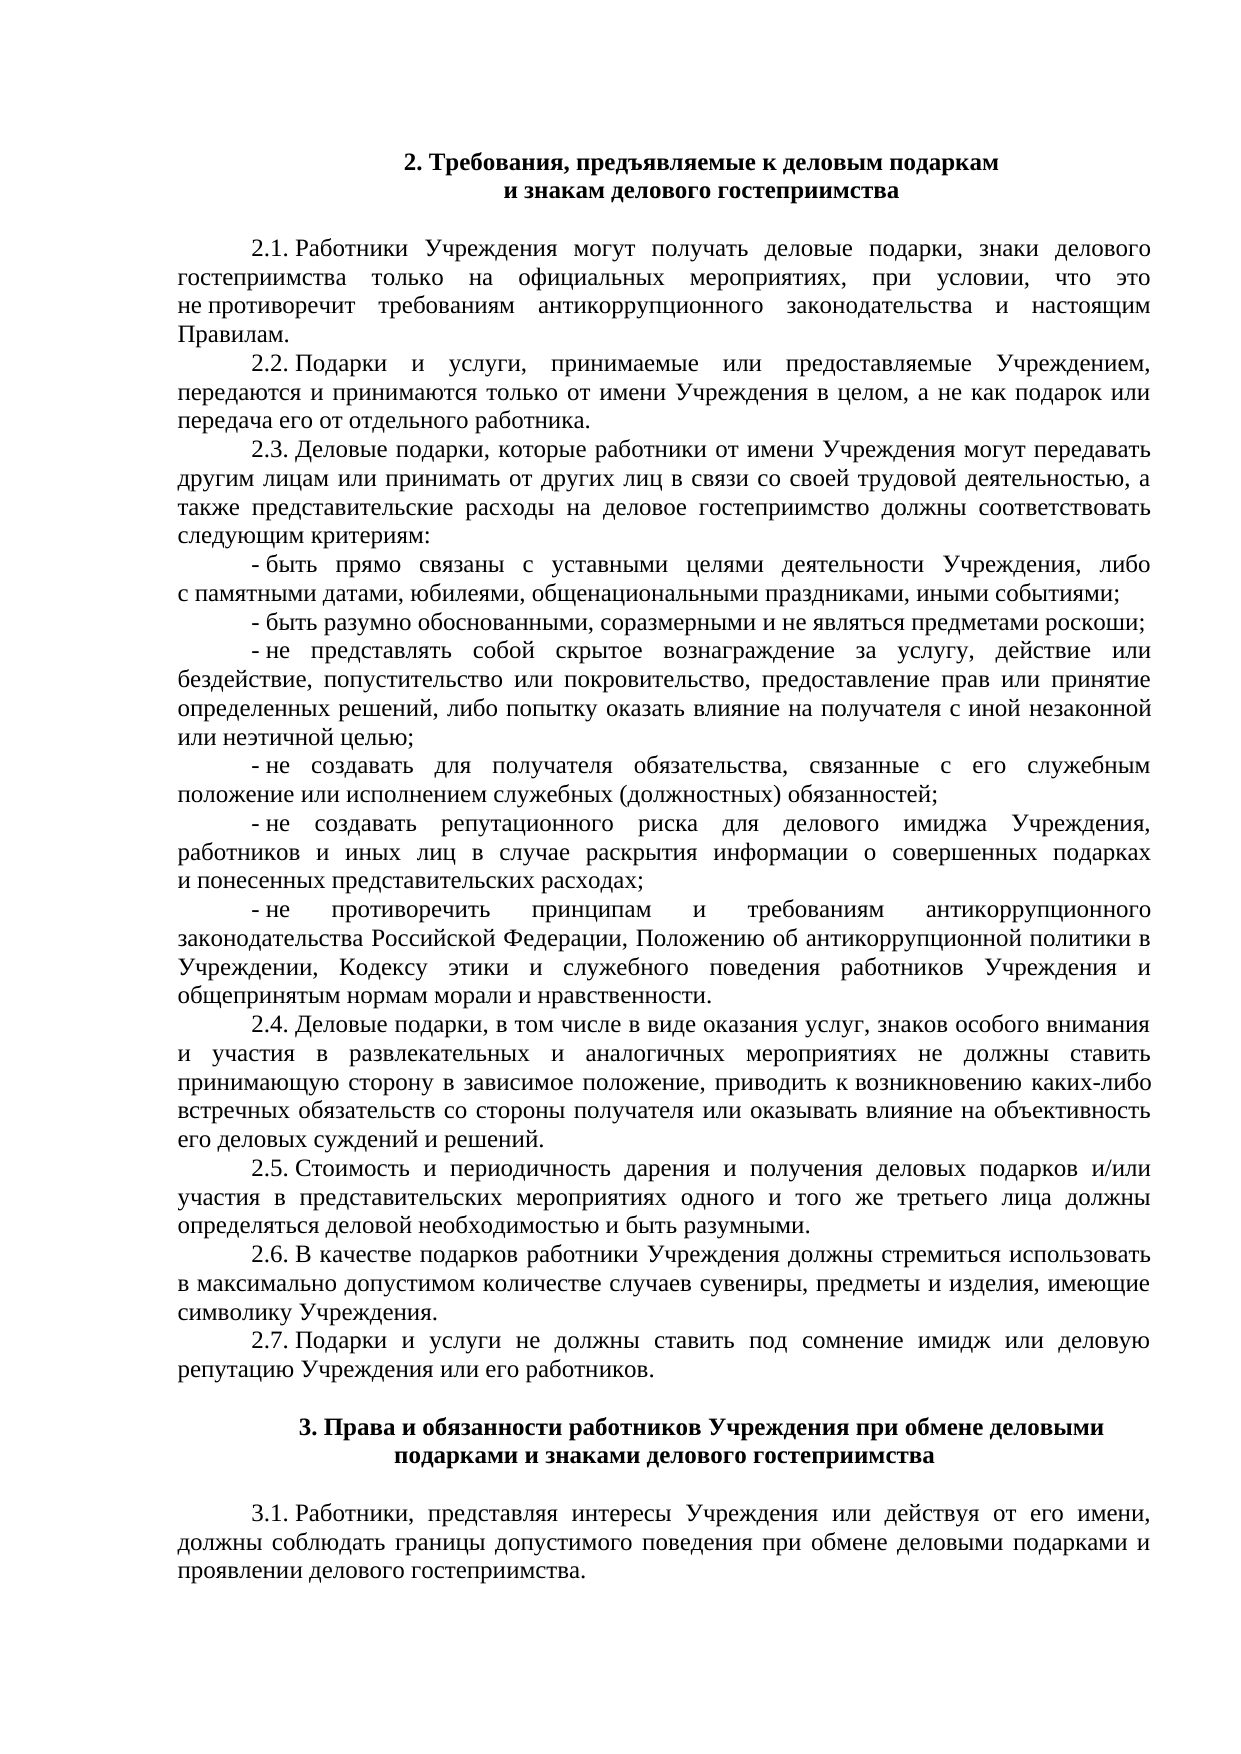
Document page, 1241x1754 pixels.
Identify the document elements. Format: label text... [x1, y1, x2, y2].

text 2.7. Подарки и услуги не должны ставить под сомнение имидж или деловую репутацию Учреждения или его работников. [177, 1326, 1152, 1383]
text 2.3. Деловые подарки, которые работники от имени Учреждения могут передавать другим лицам или принимать от других лиц в связи со своей трудовой деятельностью, а также представительские расходы на деловое гостеприимство должны соответствовать следующим критериям: [177, 434, 1152, 549]
text 2.6. В качестве подарков работники Учреждения должны стремиться использовать в максимально допустимом количестве случаев сувениры, предметы и изделия, имеющие символику Учреждения. [177, 1239, 1152, 1326]
text 3.1. Работники, представляя интересы Учреждения или действуя от его имени, должны соблюдать границы допустимого поведения при обмене деловыми подарками и проявлении делового гостеприимства. [177, 1498, 1152, 1584]
text 2.4. Деловые подарки, в том числе в виде оказания услуг, знаков особого внимания и участия в развлекательных и аналогичных мероприятиях не должны ставить принимающую сторону в зависимое положение, приводить к возникновению каких-либо встречных обязательств со стороны получателя или оказывать влияние на объективность его деловых суждений и решений. [177, 1009, 1152, 1153]
text - не представлять собой скрытое вознаграждение за услугу, действие или бездействие, попустительство или покровительство, предоставление прав или принятие определенных решений, либо попытку оказать влияние на получателя с иной незаконной или неэтичной целью; [177, 636, 1152, 751]
text - не противоречить принципам и требованиям антикоррупционного законодательства Российской Федерации, Положению об антикоррупционной политики в Учреждении, Кодексу этики и служебного поведения работников Учреждения и общепринятым нормам морали и нравственности. [177, 894, 1152, 1009]
text - не создавать для получателя обязательства, связанные с его служебным положение или исполнением служебных (должностных) обязанностей; [177, 751, 1152, 808]
text и знакам делового гостеприимства [177, 176, 1152, 204]
text 2.5. Стоимость и периодичность дарения и получения деловых подарков и/или участия в представительских мероприятиях одного и того же третьего лица должны определяться деловой необходимостью и быть разумными. [177, 1153, 1152, 1239]
text 2. Требования, предъявляемые к деловым подаркам [177, 147, 1152, 176]
text - не создавать репутационного риска для делового имиджа Учреждения, работников и иных лиц в случае раскрытия информации о совершенных подарках и понесенных представительских расходах; [177, 808, 1152, 894]
text - быть прямо связаны с уставными целями деятельности Учреждения, либо с памятными датами, юбилеями, общенациональными праздниками, иными событиями; [177, 549, 1152, 607]
text 3. Права и обязанности работников Учреждения при обмене деловыми подарками и знаками делового гостеприимства [177, 1412, 1152, 1469]
text 2.2. Подарки и услуги, принимаемые или предоставляемые Учреждением, передаются и принимаются только от имени Учреждения в целом, а не как подарок или передача его от отдельного работника. [177, 348, 1152, 434]
text 2.1. Работники Учреждения могут получать деловые подарки, знаки делового гостеприимства только на официальных мероприятиях, при условии, что это не противоречит требованиям антикоррупционного законодательства и настоящим Правилам. [177, 233, 1152, 348]
text - быть разумно обоснованными, соразмерными и не являться предметами роскоши; [177, 607, 1152, 636]
